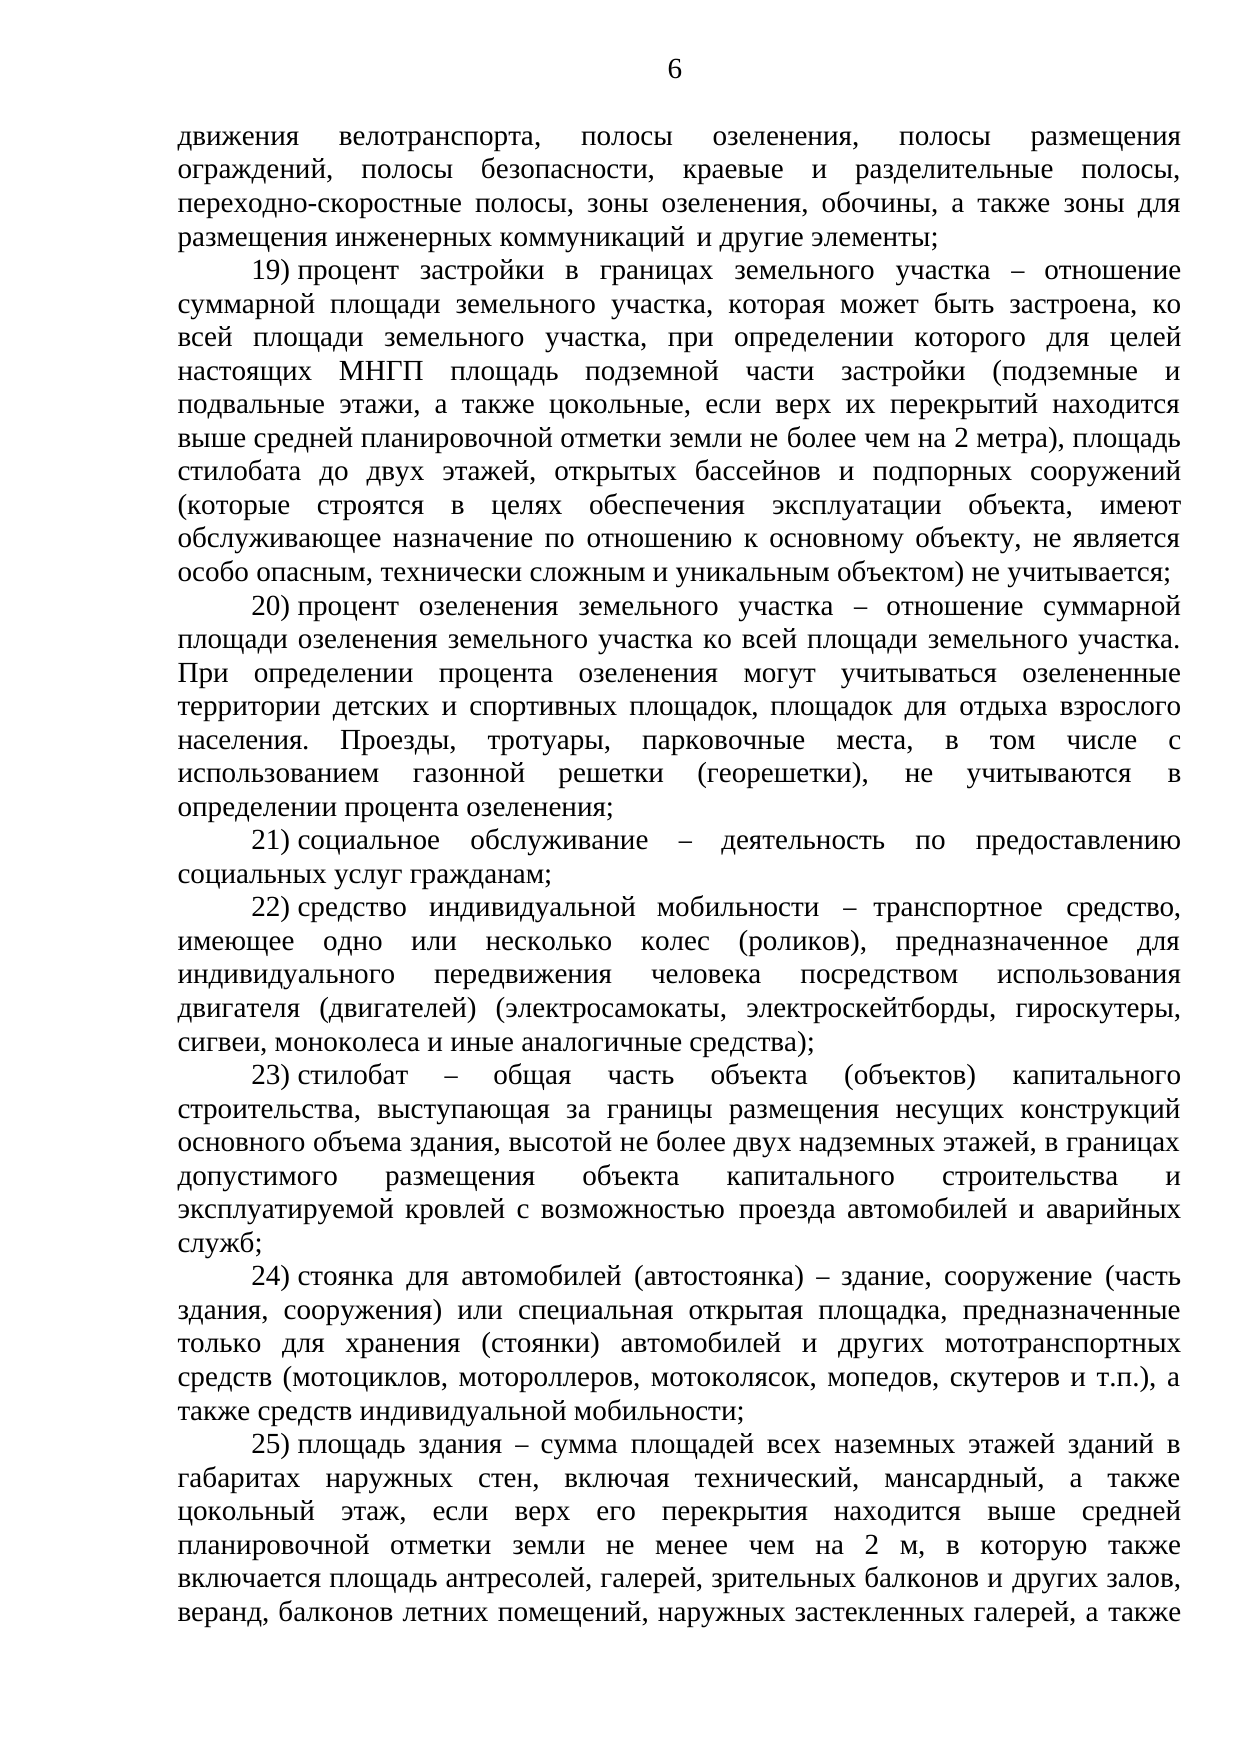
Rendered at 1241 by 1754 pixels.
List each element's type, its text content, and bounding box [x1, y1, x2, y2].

text 19) процент застройки в границах земельного участка – отношение суммарной площади земельного участка, которая может быть застроена, ко всей площади земельного участка, при определении которого для целей настоящих МНГП площадь подземной части застройки (подземные и подвальные этажи, а также цокольные, если верх их перекрытий находится выше средней планировочной отметки земли не более чем на 2 метра), площадь стилобата до двух этажей, открытых бассейнов и подпорных сооружений (которые строятся в целях обеспечения эксплуатации объекта, имеют обслуживающее назначение по отношению к основному объекту, не является особо опасным, технически сложным и уникальным объектом) не учитывается; [177, 252, 1181, 588]
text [177, 118, 1181, 252]
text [177, 1426, 1181, 1627]
text 21) социальное обслуживание – деятельность по предоставлению социальных услуг гражданам; [177, 822, 1181, 889]
text 22) средство индивидуальной мобильности – транспортное средство, имеющее одно или несколько колес (роликов), предназначенное для индивидуального передвижения человека посредством использования двигателя (двигателей) (электросамокаты, электроскейтборды, гироскутеры, сигвеи, моноколеса и иные аналогичные средства); [177, 889, 1181, 1057]
text 23) стилобат – общая часть объекта (объектов) капитального строительства, выступающая за границы размещения несущих конструкций основного объема здания, высотой не более двух надземных этажей, в границах допустимого размещения объекта капитального строительства и эксплуатируемой кровлей с возможностью проезда автомобилей и аварийных служб; [177, 1057, 1181, 1258]
text 24) стоянка для автомобилей (автостоянка) – здание, сооружение (часть здания, сооружения) или специальная открытая площадка, предназначенные только для хранения (стоянки) автомобилей и других мототранспортных средств (мотоциклов, мотороллеров, мотоколясок, мопедов, скутеров и т.п.), а также средств индивидуальной мобильности; [177, 1258, 1181, 1426]
text 20) процент озеленения земельного участка – отношение суммарной площади озеленения земельного участка ко всей площади земельного участка. При определении процента озеленения могут учитываться озелененные территории детских и спортивных площадок, площадок для отдыха взрослого населения. Проезды, тротуары, парковочные места, в том числе с использованием газонной решетки (георешетки), не учитываются в определении процента озеленения; [177, 588, 1181, 822]
